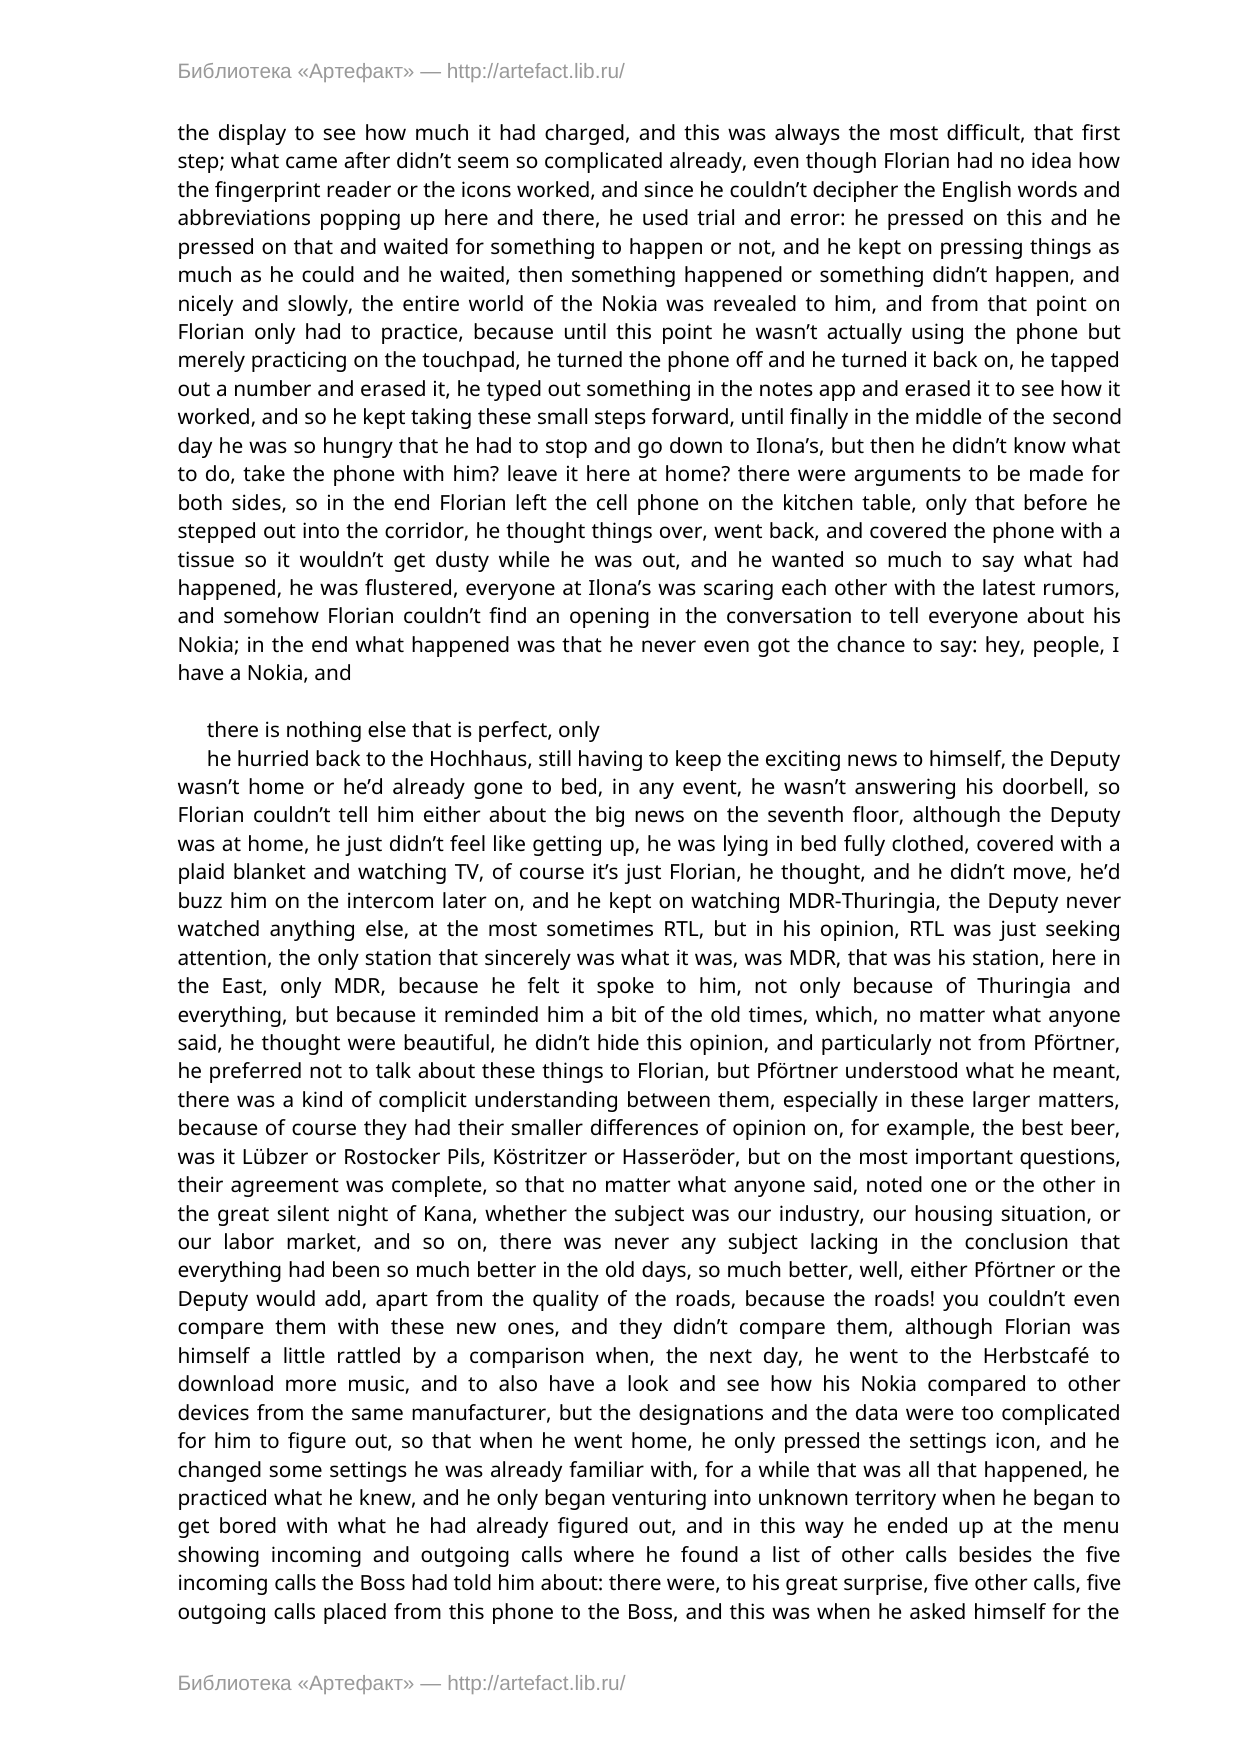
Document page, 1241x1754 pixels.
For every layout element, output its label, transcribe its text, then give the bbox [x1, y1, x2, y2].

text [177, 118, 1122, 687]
subtitle there is nothing else that is perfect, only [177, 715, 1122, 744]
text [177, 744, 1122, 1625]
